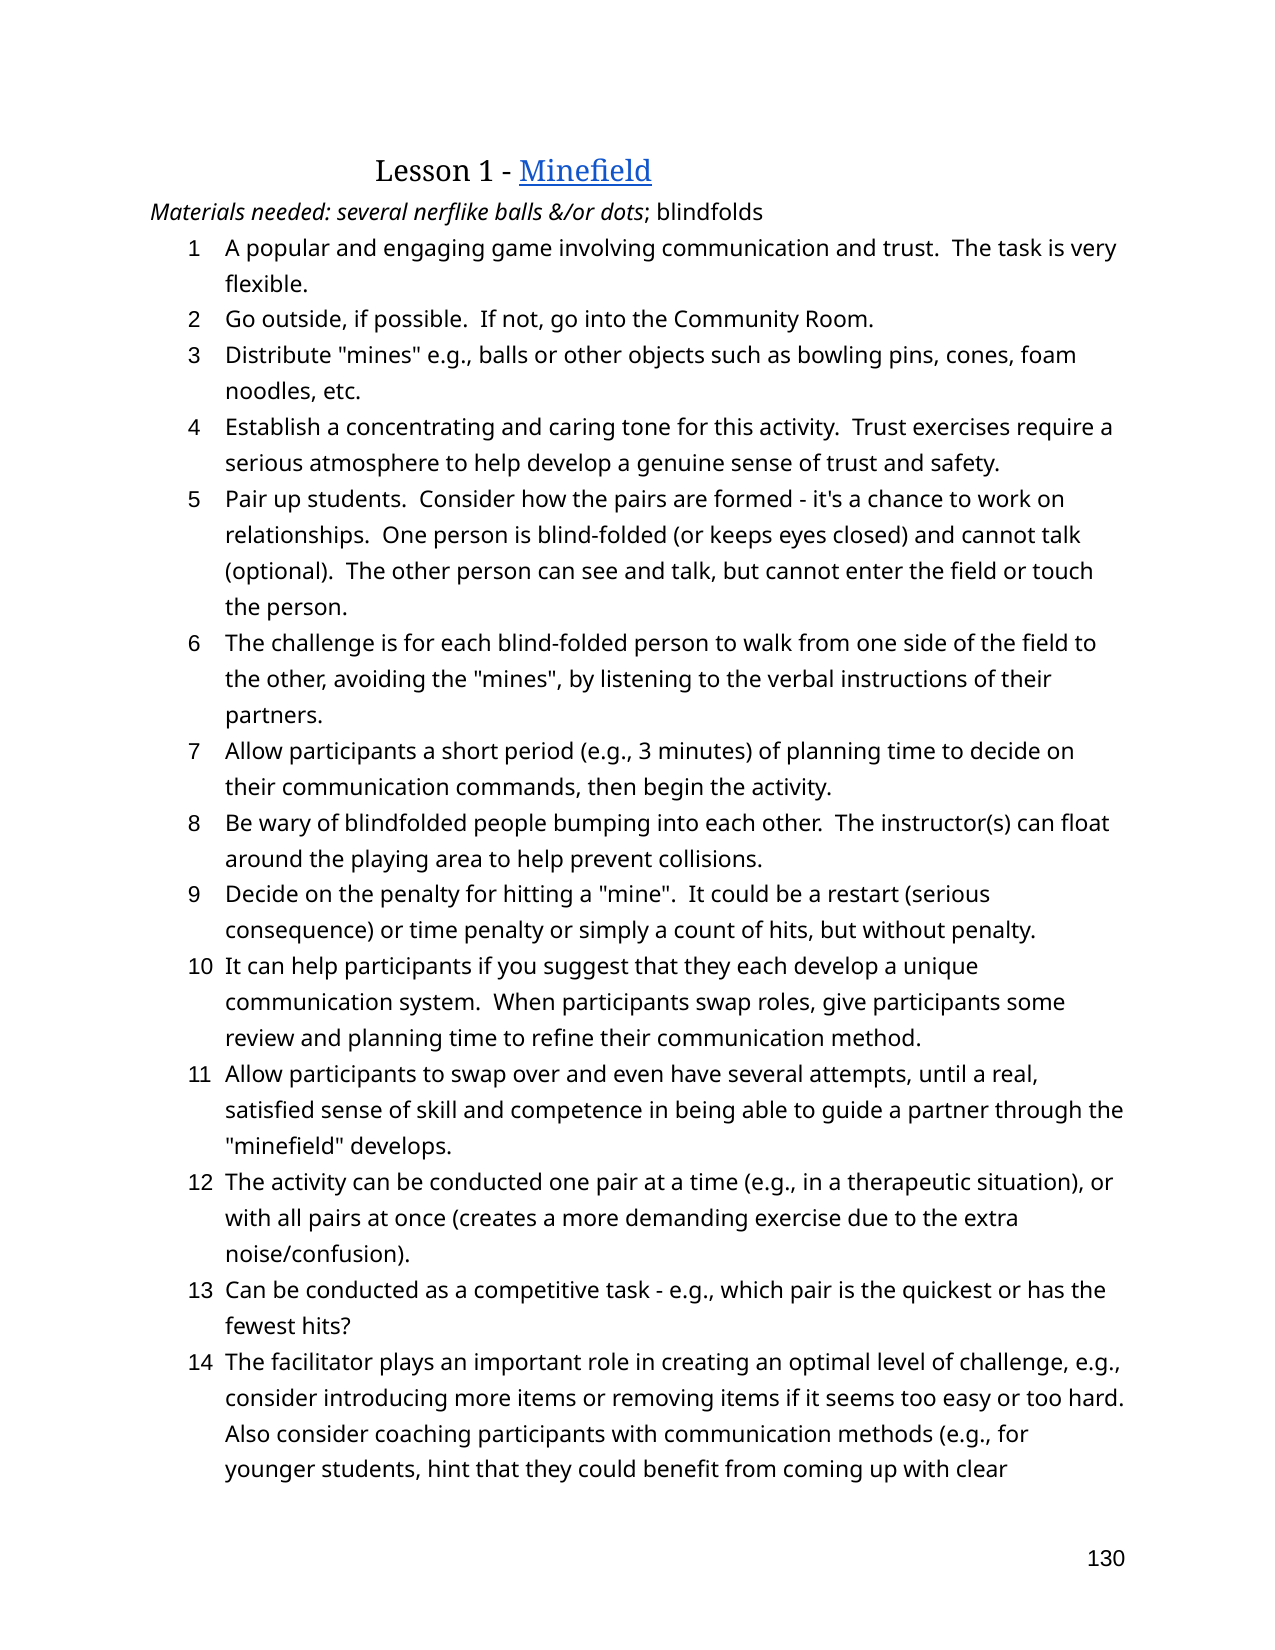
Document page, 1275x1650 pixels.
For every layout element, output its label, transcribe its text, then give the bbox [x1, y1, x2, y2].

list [188, 1346, 1125, 1485]
text Materials needed: several nerflike balls &/or dots; blindfolds [150, 196, 1125, 227]
text Lesson 1 - Minefield [375, 150, 1125, 190]
list The challenge is for each blind-folded person to walk from one side of the field to the other, avoiding the "mines", by listening to the verbal instructions of their partners. [188, 627, 1125, 730]
list A popular and engaging game involving communication and trust. The task is very flexible. [188, 232, 1125, 299]
list Allow participants to swap over and even have several attempts, until a real, satisfied sense of skill and competence in being able to guide a partner through the "minefield" develops. [188, 1058, 1125, 1161]
list Can be conducted as a competitive task - e.g., which pair is the quickest or has the fewest hits? [188, 1274, 1125, 1341]
list The activity can be conducted one pair at a time (e.g., in a therapeutic situation), or with all pairs at once (creates a more demanding exercise due to the extra noise/confusion). [188, 1166, 1125, 1269]
list Go outside, if possible. If not, go into the Community Room. [188, 303, 1125, 335]
list Allow participants a short period (e.g., 3 minutes) of planning time to decide on their communication commands, then begin the activity. [188, 735, 1125, 802]
list Decide on the penalty for hitting a "mine". It could be a restart (serious consequence) or time penalty or simply a count of hits, but without penalty. [188, 878, 1125, 946]
list Pair up students. Consider how the pairs are formed - it's a chance to work on relationships. One person is blind-folded (or keeps eyes closed) and cannot talk (optional). The other person can see and talk, but cannot enter the field or touch the person. [188, 483, 1125, 622]
list Be wary of blindfolded people bumping into each other. The instructor(s) can float around the playing area to help prevent collisions. [188, 807, 1125, 874]
list Establish a concentrating and caring tone for this activity. Trust exercises require a serious atmosphere to help develop a genuine sense of trust and safety. [188, 411, 1125, 478]
list Distribute "mines" e.g., balls or other objects such as bowling pins, cones, foam noodles, etc. [188, 339, 1125, 407]
list It can help participants if you suggest that they each develop a unique communication system. When participants swap roles, give participants some review and planning time to refine their communication method. [188, 950, 1125, 1053]
